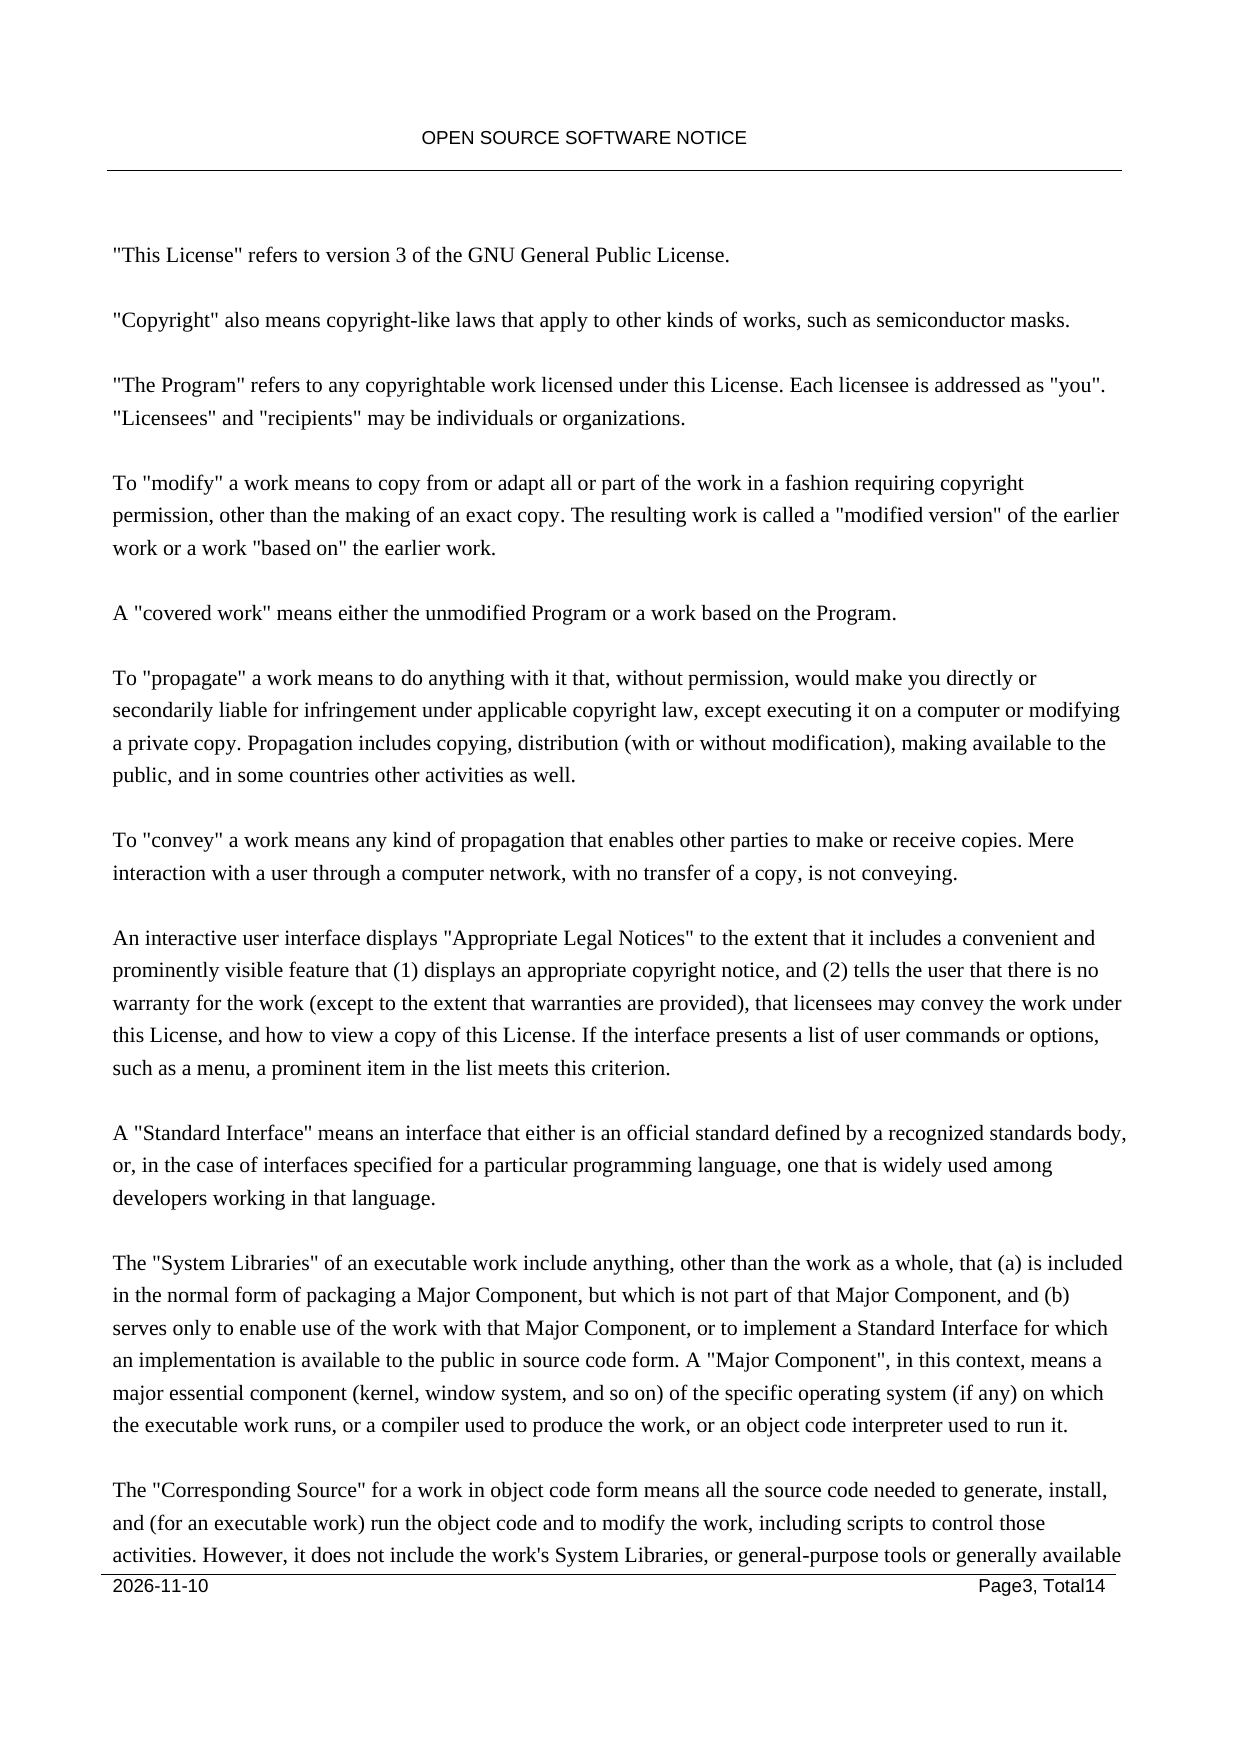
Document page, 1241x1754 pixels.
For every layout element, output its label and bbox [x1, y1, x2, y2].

text [112, 206, 1128, 1571]
